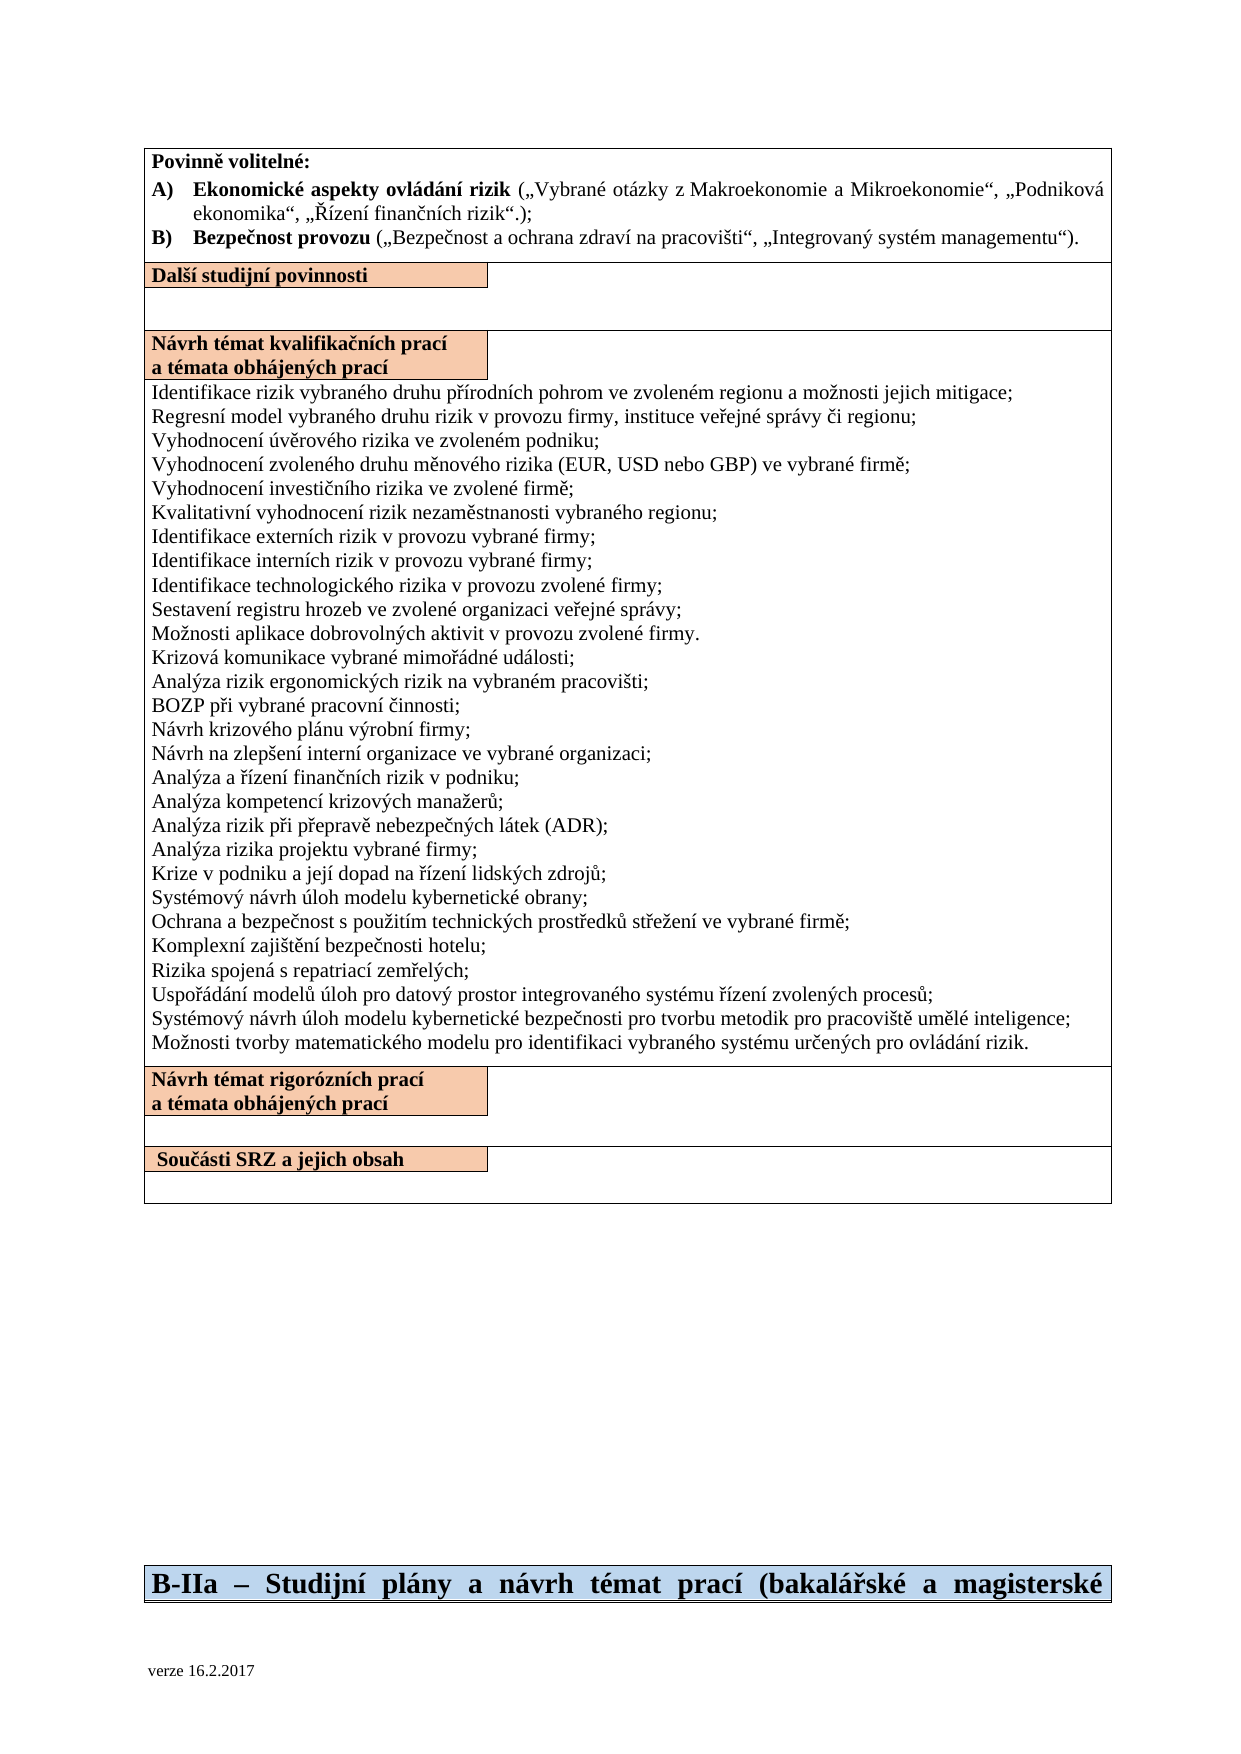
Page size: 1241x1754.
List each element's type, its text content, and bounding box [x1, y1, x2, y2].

table_cell [488, 1147, 1111, 1171]
table_cell [488, 263, 1111, 287]
table_cell Součásti SRZ a jejich obsah [145, 1147, 487, 1171]
table_cell Návrh témat kvalifikačních prací a témata obhájených prací [145, 331, 487, 379]
table_cell [145, 1115, 1111, 1146]
table_cell Identifikace rizik vybraného druhu přírodních pohrom ve zvoleném regionu a možnosti jejich mitigace; Regresní model vybraného druhu rizik v provozu firmy, instituce veřejné správy či regionu; Vyhodnocení úvěrového rizika ve zvoleném podniku; Vyhodnocení zvoleného druhu měnového rizika (EUR, USD nebo GBP) ve vybrané firmě; Vyhodnocení investičního rizika ve zvolené firmě; Kvalitativní vyhodnocení rizik nezaměstnanosti vybraného regionu; Identifikace externích rizik v provozu vybrané firmy; Identifikace interních rizik v provozu vybrané firmy; Identifikace technologického rizika v provozu zvolené firmy; Sestavení registru hrozeb ve zvolené organizaci veřejné správy; Možnosti aplikace dobrovolných aktivit v provozu zvolené firmy. Krizová komunikace vybrané mimořádné události; Analýza rizik ergonomických rizik na vybraném pracovišti; BOZP při vybrané pracovní činnosti; Návrh krizového plánu výrobní firmy; Návrh na zlepšení interní organizace ve vybrané organizaci; Analýza a řízení finančních rizik v podniku; Analýza kompetencí krizových manažerů; Analýza rizik při přepravě nebezpečných látek (ADR); Analýza rizika projektu vybrané firmy; Krize v podniku a její dopad na řízení lidských zdrojů; Systémový návrh úloh modelu kybernetické obrany; Ochrana a bezpečnost s použitím technických prostředků střežení ve vybrané firmě; Komplexní zajištění bezpečnosti hotelu; Rizika spojená s repatriací zemřelých; Uspořádání modelů úloh pro datový prostor integrovaného systému řízení zvolených procesů; Systémový návrh úloh modelu kybernetické bezpečnosti pro tvorbu metodik pro pracoviště umělé inteligence; Možnosti tvorby matematického modelu pro identifikaci vybraného systému určených pro ovládání rizik. [145, 379, 1111, 1066]
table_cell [145, 149, 1111, 262]
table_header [145, 1566, 1111, 1599]
table_cell [145, 1171, 1111, 1203]
table_cell Další studijní povinnosti [145, 263, 487, 287]
table_cell [488, 331, 1111, 379]
table_cell [488, 1067, 1111, 1115]
table_cell [145, 287, 1111, 330]
table_cell Návrh témat rigorózních prací a témata obhájených prací [145, 1067, 487, 1115]
